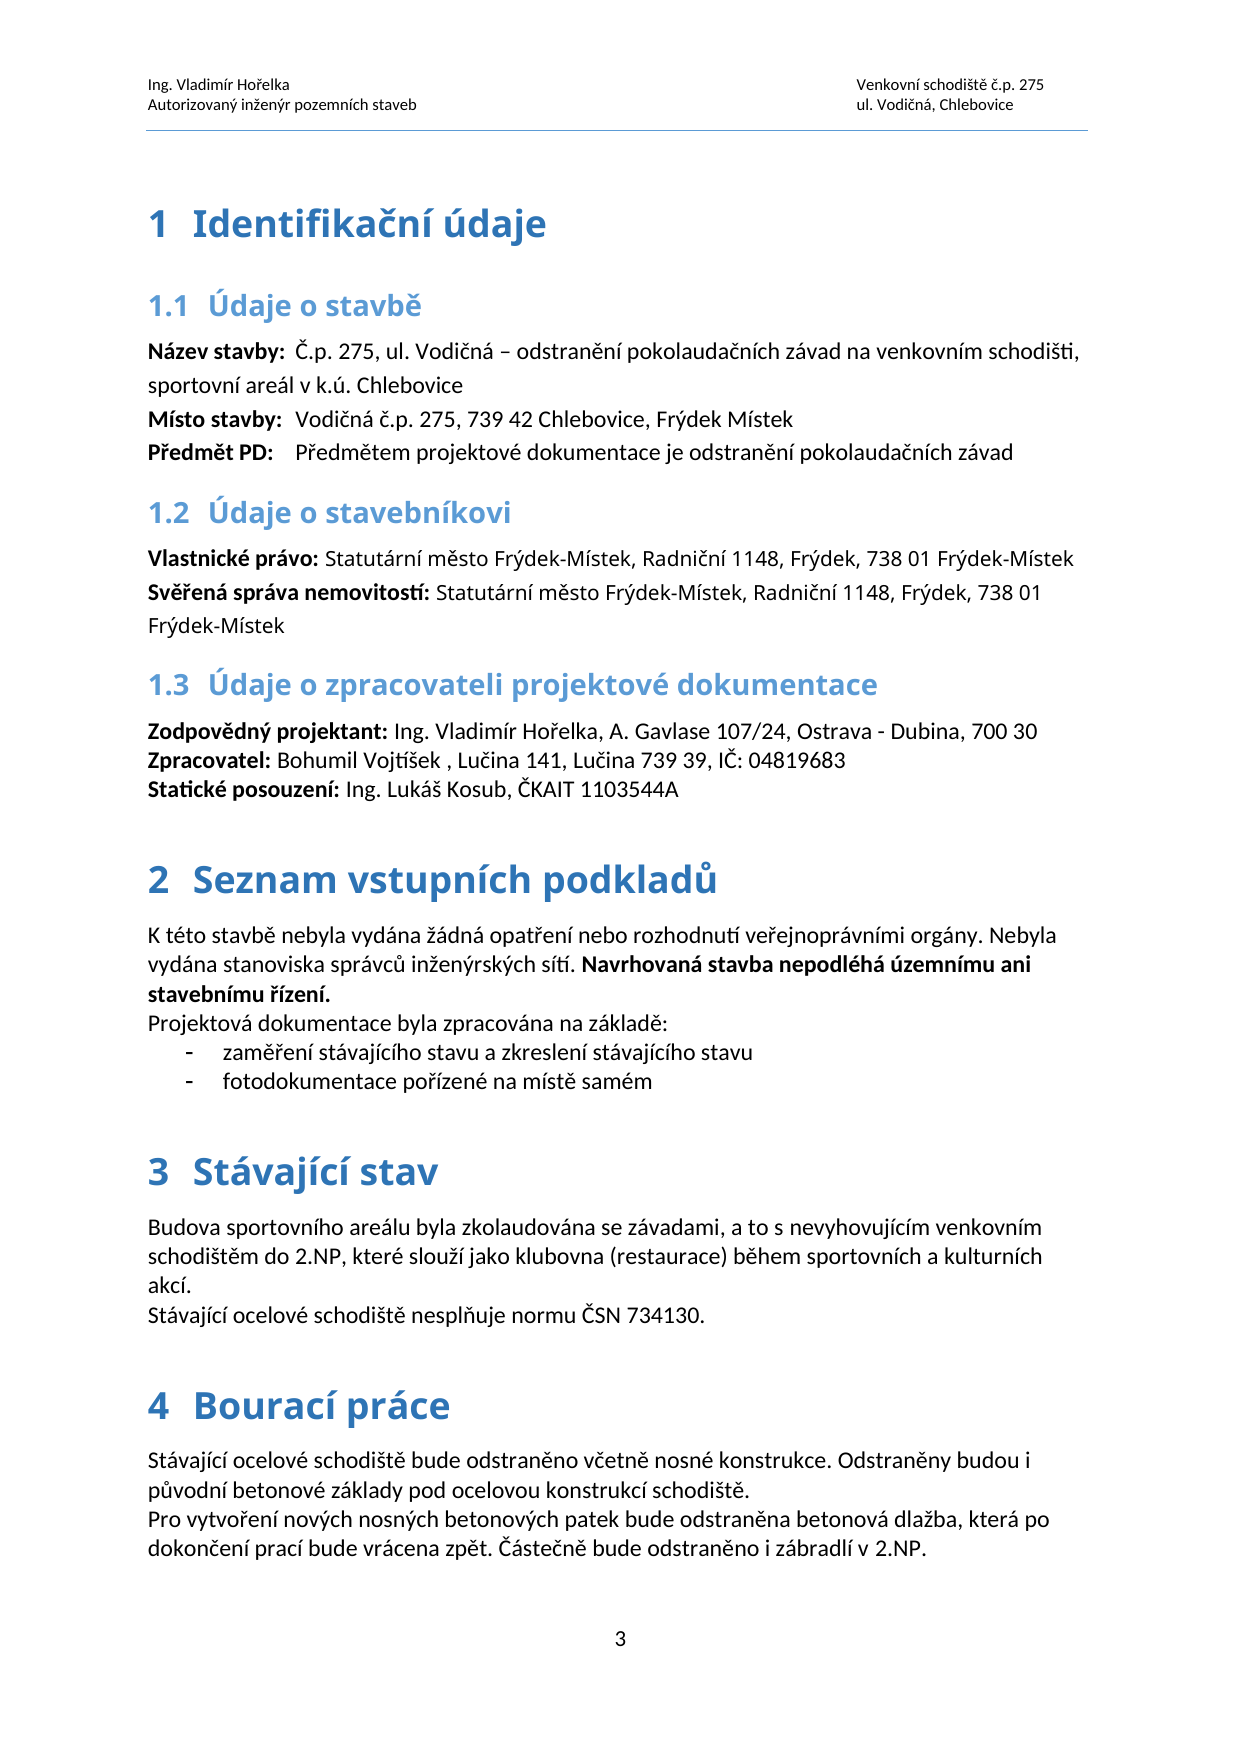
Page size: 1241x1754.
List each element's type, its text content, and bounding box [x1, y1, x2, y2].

list Stávající ocelové schodiště bude odstraněno včetně nosné konstrukce. Odstraněny budou i původní betonové základy pod ocelovou konstrukcí schodiště. [148, 1446, 1092, 1504]
text Stávající ocelové schodiště nesplňuje normu ČSN 734130. [148, 1300, 1092, 1329]
list fotodokumentace pořízené na místě samém [185, 1066, 1092, 1096]
text Statické posouzení: Ing. Lukáš Kosub, ČKAIT 1103544A [148, 774, 1092, 804]
list Pro vytvoření nových nosných betonových patek bude odstraněna betonová dlažba, která po dokončení prací bude vrácena zpět. Částečně bude odstraněno i zábradlí v 2.NP. [148, 1504, 1092, 1563]
text Vlastnické právo: Statutární město Frýdek-Místek, Radniční 1148, Frýdek, 738 01 Frýdek-Místek [148, 543, 1092, 573]
subtitle Údaje o stavebníkovi [148, 492, 1092, 532]
text Zodpovědný projektant: Ing. Vladimír Hořelka, A. Gavlase 107/24, Ostrava - Dubina, 700 30 [148, 716, 1092, 745]
subtitle Údaje o zpracovateli projektové dokumentace [148, 664, 1092, 704]
subtitle Údaje o stavbě [148, 285, 1092, 324]
subtitle Bourací práce [148, 1379, 1092, 1430]
subtitle Seznam vstupních podkladů [148, 854, 1092, 905]
text Místo stavby: Vodičná č.p. 275, 739 42 Chlebovice, Frýdek Místek [148, 404, 1092, 433]
text Svěřená správa nemovitostí: Statutární město Frýdek-Místek, Radniční 1148, Frýdek, 738 01 Frýdek-Místek [148, 577, 1092, 639]
text Zpracovatel: Bohumil Vojtíšek , Lučina 141, Lučina 739 39, IČ: 04819683 [148, 745, 1092, 774]
subtitle Identifikační údaje [148, 198, 1092, 249]
list zaměření stávajícího stavu a zkreslení stávajícího stavu [185, 1037, 1092, 1066]
text Projektová dokumentace byla zpracována na základě: [148, 1008, 1092, 1037]
text Předmět PD: Předmětem projektové dokumentace je odstranění pokolaudačních závad [148, 437, 1092, 467]
text Budova sportovního areálu byla zkolaudována se závadami, a to s nevyhovujícím venkovním schodištěm do 2.NP, které slouží jako klubovna (restaurace) během sportovních a kulturních akcí. [148, 1212, 1092, 1300]
subtitle Stávající stav [148, 1146, 1092, 1197]
text Název stavby: Č.p. 275, ul. Vodičná – odstranění pokolaudačních závad na venkovním schodišti, sportovní areál v k.ú. Chlebovice [148, 336, 1092, 399]
text K této stavbě nebyla vydána žádná opatření nebo rozhodnutí veřejnoprávními orgány. Nebyla vydána stanoviska správců inženýrských sítí. Navrhovaná stavba nepodléhá územnímu ani stavebnímu řízení. [148, 920, 1092, 1008]
